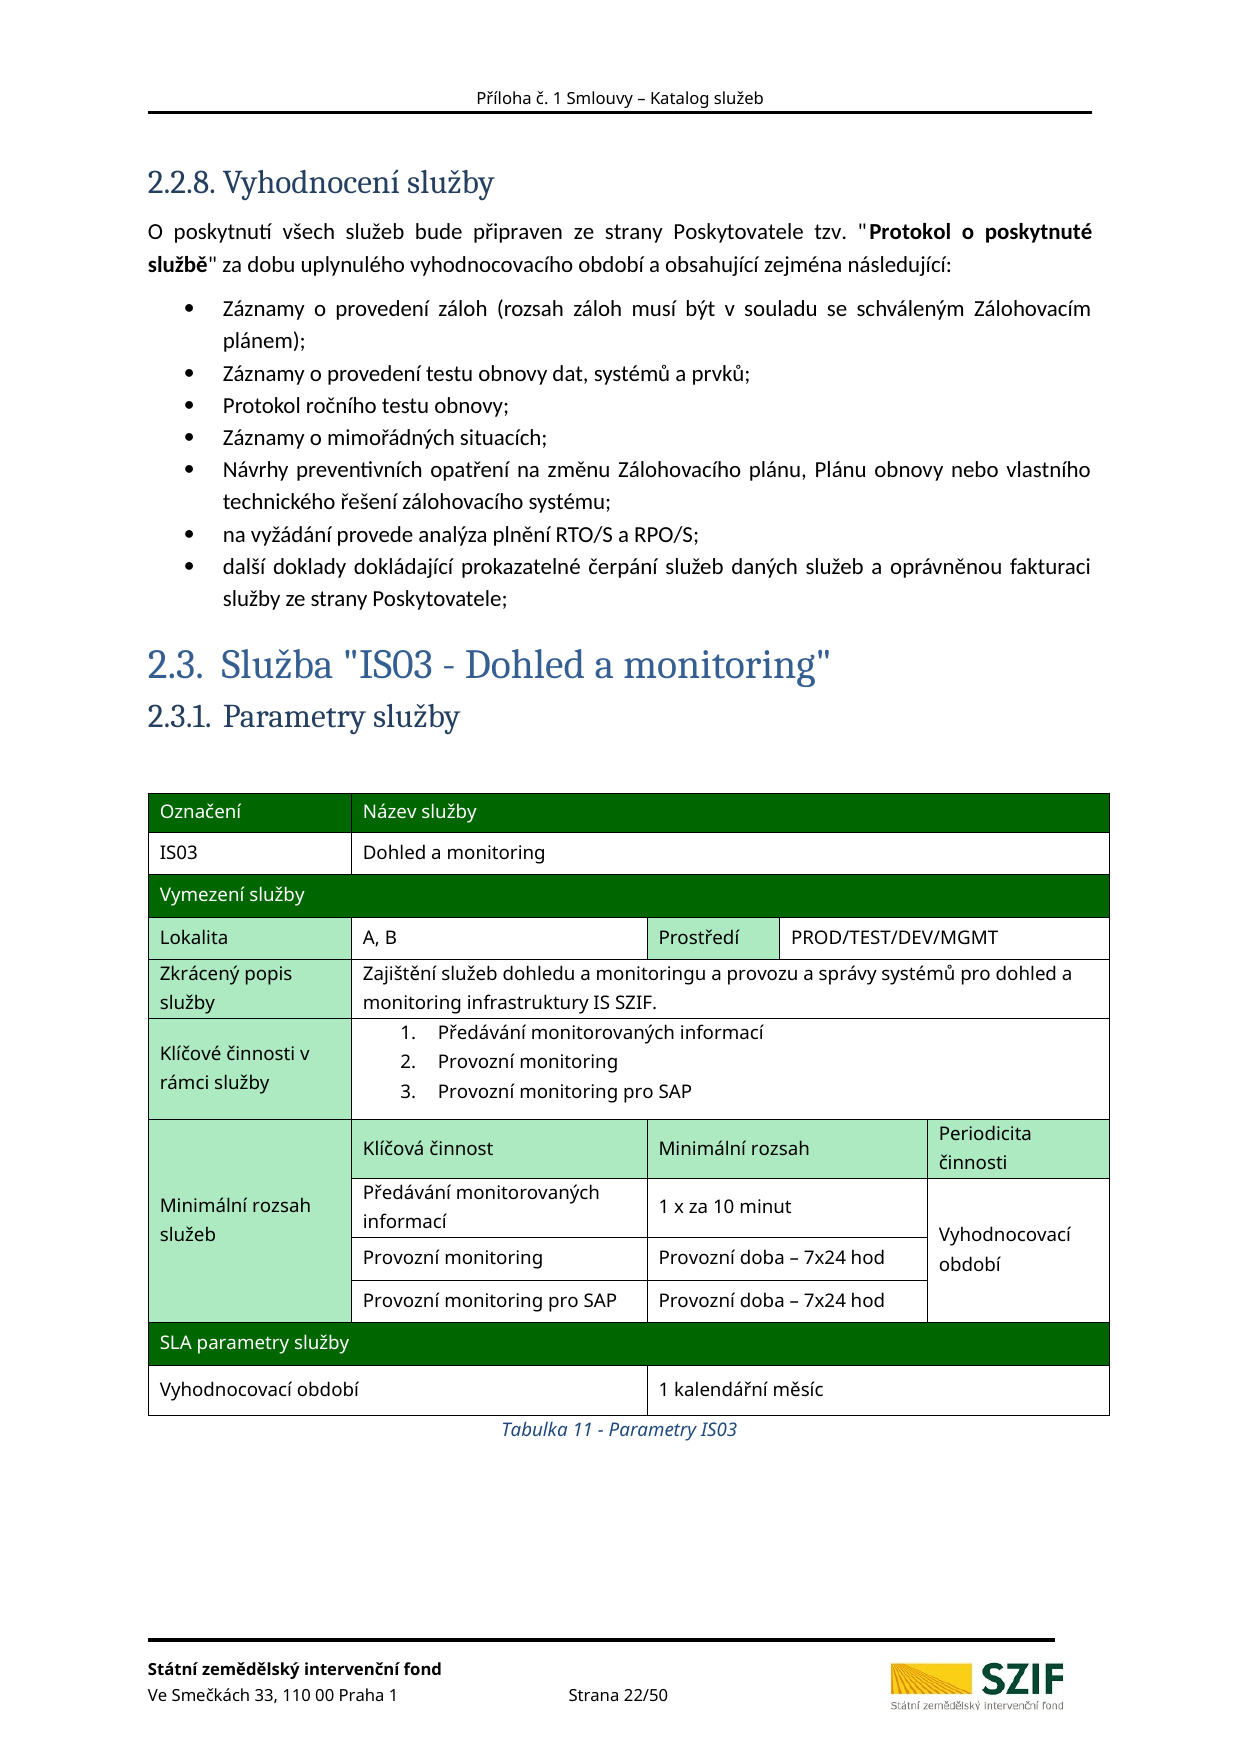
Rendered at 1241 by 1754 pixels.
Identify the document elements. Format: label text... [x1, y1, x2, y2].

table_cell Minimální rozsah služeb [149, 1120, 351, 1322]
table_cell Periodicita činnosti [928, 1120, 1109, 1178]
list na vyžádání provede analýza plnění RTO/S a RPO/S; [185, 520, 1092, 548]
table_header Označení [149, 794, 351, 832]
list Návrhy preventivních opatření na změnu Zálohovacího plánu, Plánu obnovy nebo vlastního technického řešení zálohovacího systému; [185, 455, 1092, 516]
subtitle Vyhodnocení služby [148, 164, 1092, 202]
table_cell Vymezení služby [149, 875, 1109, 917]
table_header Název služby [352, 794, 1109, 832]
table_cell Klíčová činnost [352, 1120, 647, 1178]
list Záznamy o mimořádných situacích; [185, 423, 1092, 451]
text O poskytnutí všech služeb bude připraven ze strany Poskytovatele tzv. "Protokol o poskytnuté službě" za dobu uplynulého vyhodnocovacího období a obsahující zejména následující: [148, 217, 1092, 278]
table_cell Předávání monitorovaných informací [352, 1179, 647, 1237]
subtitle Služba "IS03 - Dohled a monitoring" [148, 641, 1092, 689]
table_cell 1 kalendářní měsíc [648, 1366, 1109, 1415]
table_cell Zajištění služeb dohledu a monitoringu a provozu a správy systémů pro dohled a monitoring infrastruktury IS SZIF. [352, 960, 1109, 1018]
list Záznamy o provedení testu obnovy dat, systémů a prvků; [185, 359, 1092, 387]
table_cell A, B [352, 918, 647, 959]
picture [887, 1662, 1065, 1710]
table_cell Dohled a monitoring [352, 833, 1109, 874]
list Protokol ročního testu obnovy; [185, 391, 1092, 419]
table_cell PROD/TEST/DEV/MGMT [780, 918, 1109, 959]
table_cell Provozní doba – 7x24 hod [648, 1281, 927, 1322]
table_cell Provozní monitoring [352, 1238, 647, 1280]
table_cell Předávání monitorovaných informací Provozní monitoring Provozní monitoring pro SAP [352, 1019, 1109, 1119]
table_cell SLA parametry služby [149, 1323, 1109, 1365]
table_cell Zkrácený popis služby [149, 960, 351, 1018]
table_cell Lokalita [149, 918, 351, 959]
table_cell IS03 [149, 833, 351, 874]
table_cell Minimální rozsah [648, 1120, 927, 1178]
text Tabulka 11 - Parametry IS03 [148, 1416, 1092, 1442]
table_cell Provozní doba – 7x24 hod [648, 1238, 927, 1280]
table_cell Vyhodnocovací období [928, 1179, 1109, 1322]
table_cell 1 x za 10 minut [648, 1179, 927, 1237]
table_cell Provozní monitoring pro SAP [352, 1281, 647, 1322]
list Záznamy o provedení záloh (rozsah záloh musí být v souladu se schváleným Zálohovacím plánem); [185, 294, 1092, 354]
list další doklady dokládající prokazatelné čerpání služeb daných služeb a oprávněnou fakturaci služby ze strany Poskytovatele; [185, 552, 1092, 612]
subtitle Parametry služby [148, 697, 1092, 735]
table_cell Klíčové činnosti v rámci služby [149, 1019, 351, 1119]
table_cell Vyhodnocovací období [149, 1366, 647, 1415]
table_cell Prostředí [648, 918, 779, 959]
